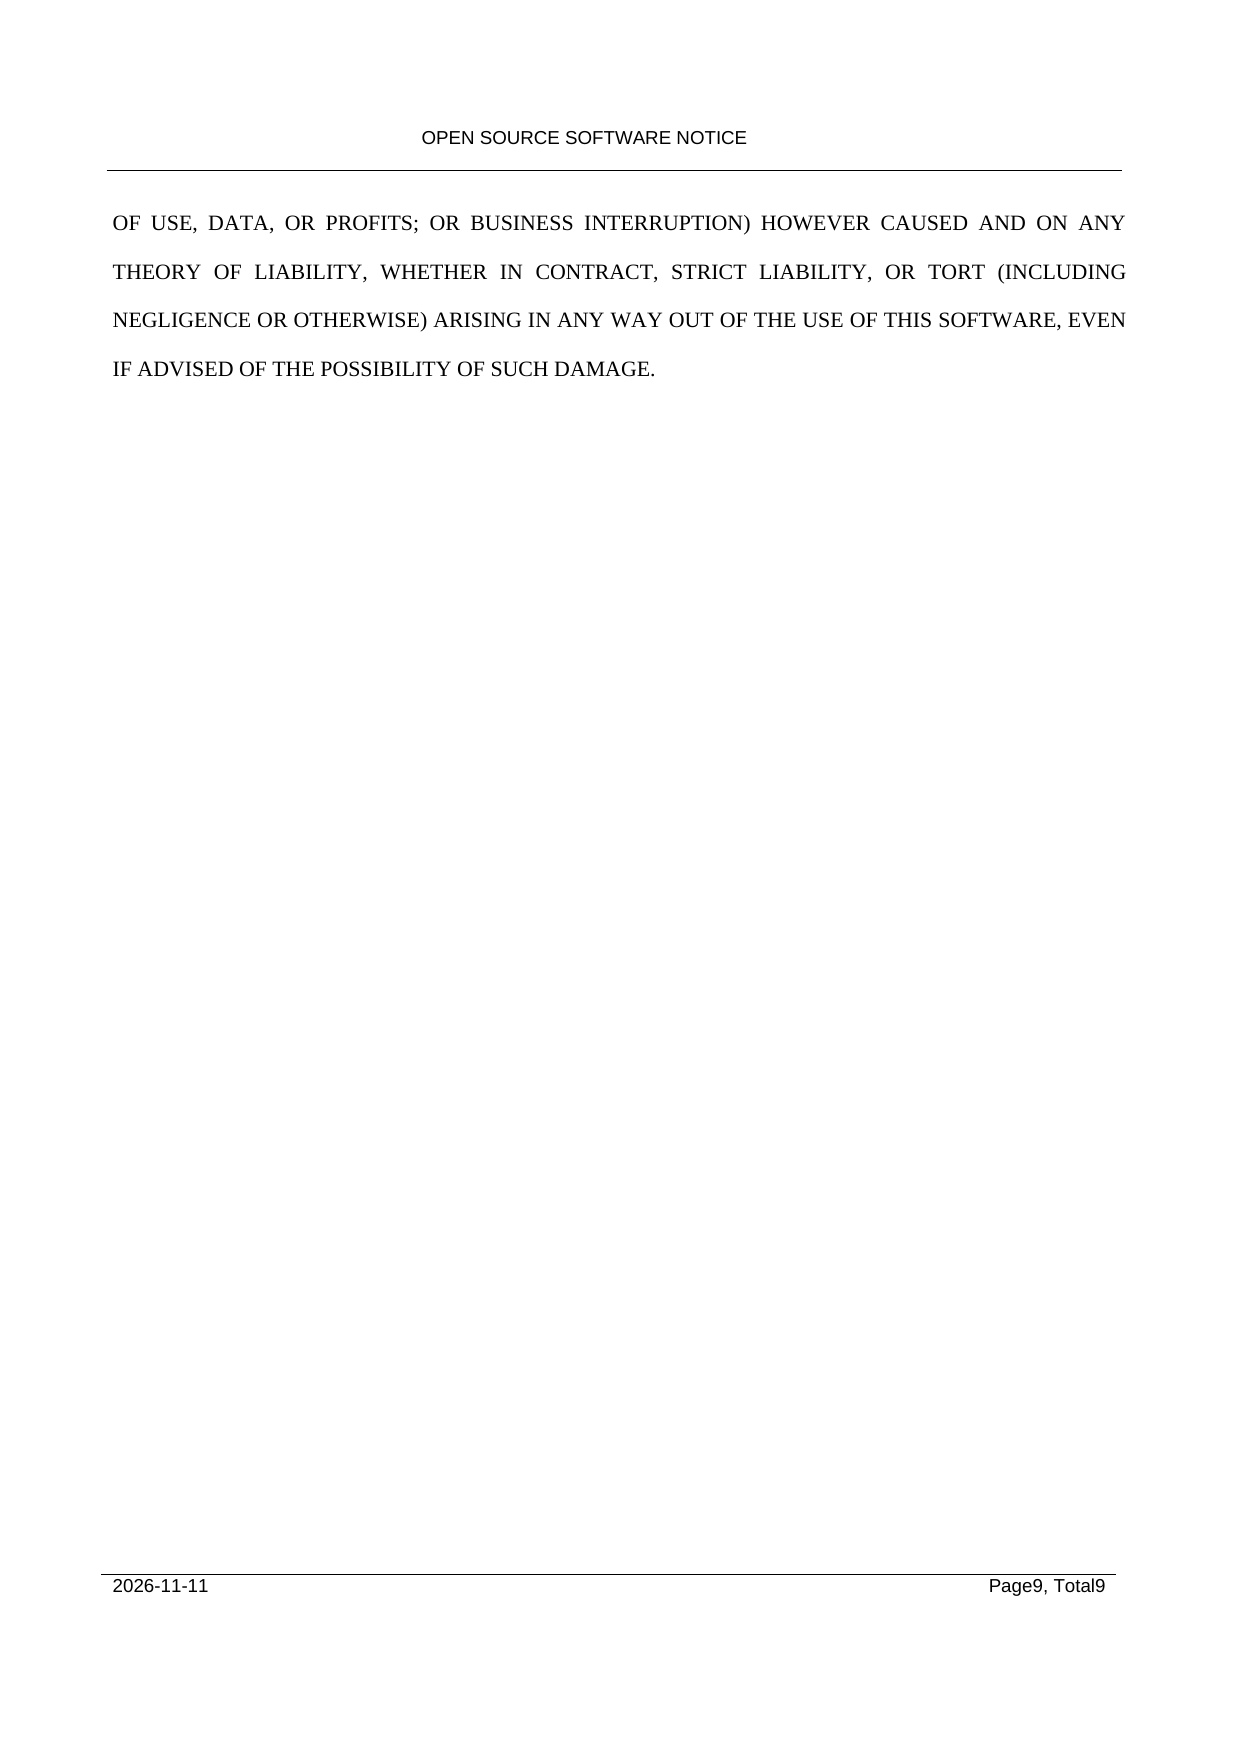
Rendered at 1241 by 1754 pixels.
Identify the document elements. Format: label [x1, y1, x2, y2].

text [112, 206, 1128, 385]
